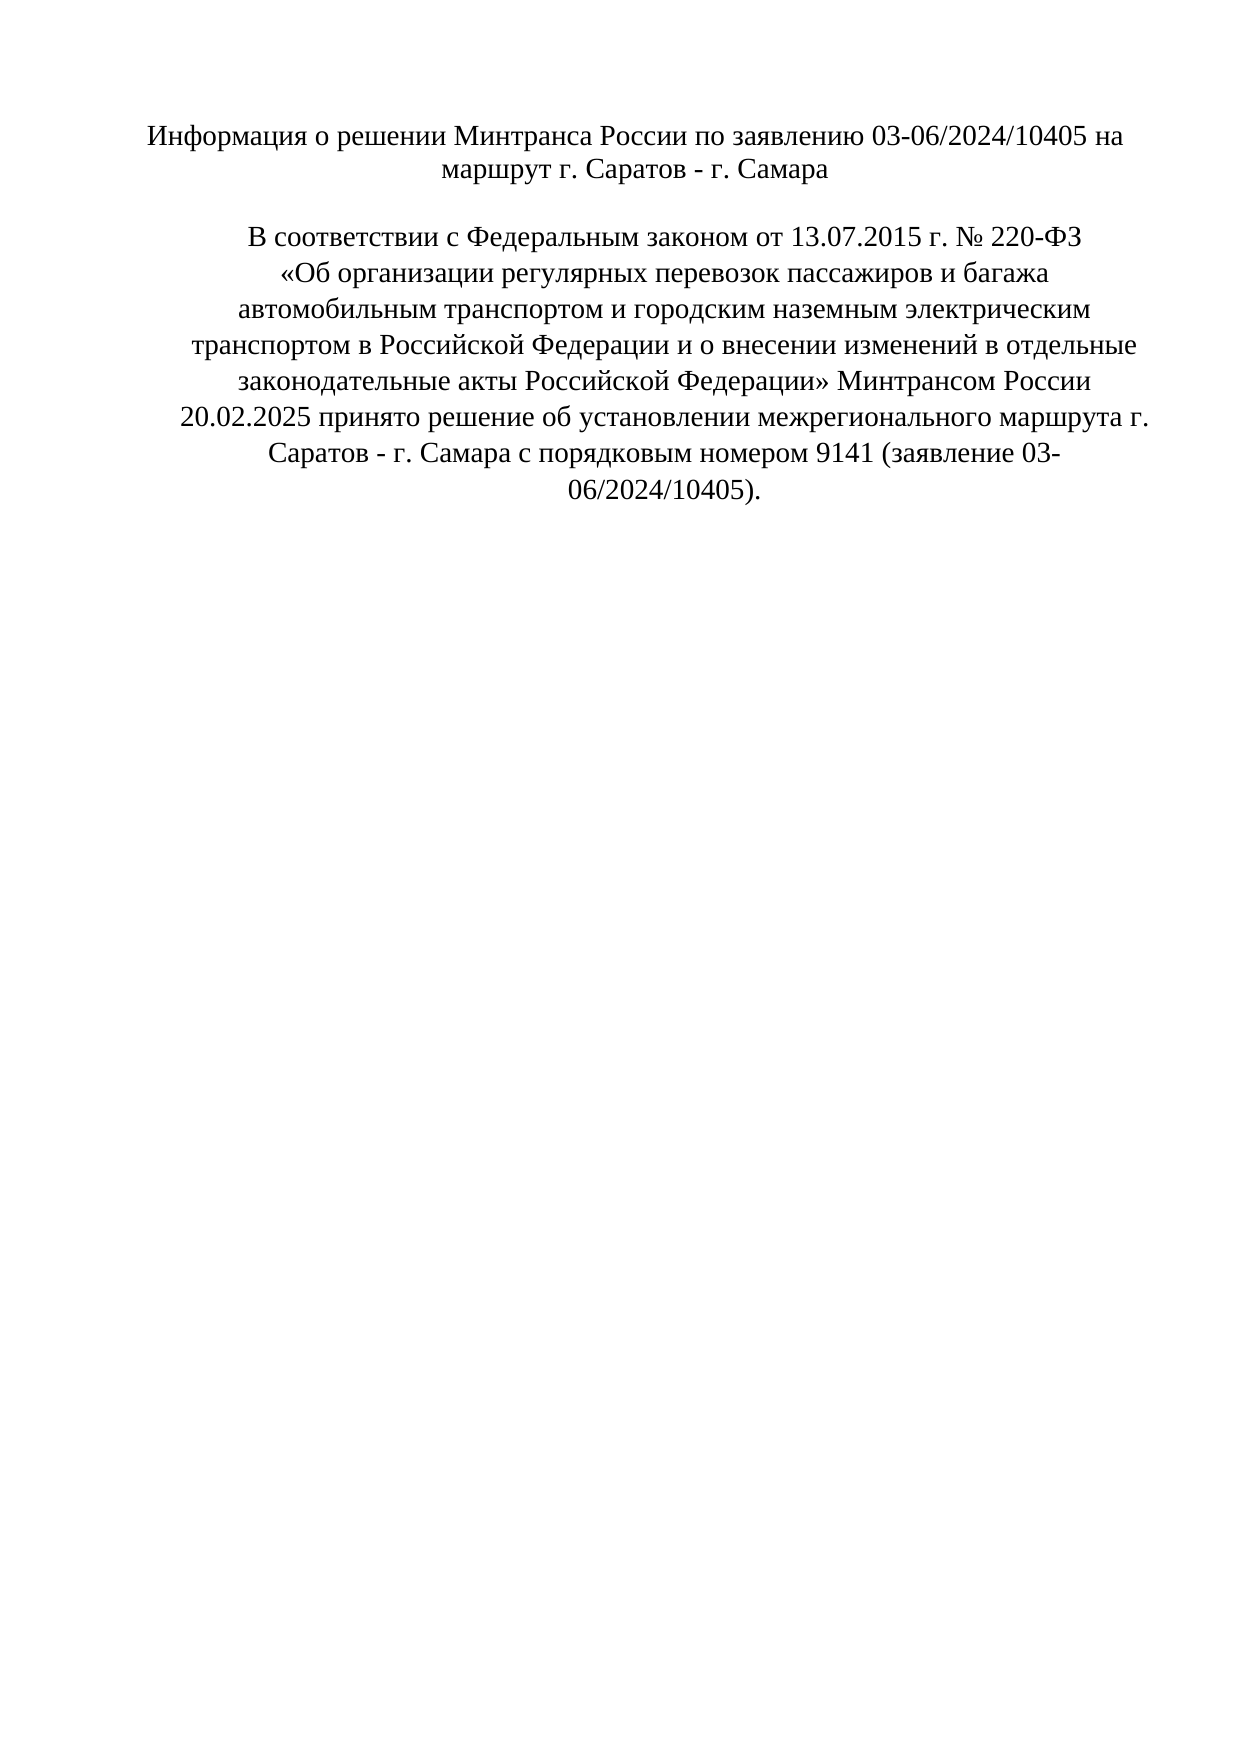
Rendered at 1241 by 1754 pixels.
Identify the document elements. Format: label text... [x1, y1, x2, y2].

text Информация о решении Минтранса России по заявлению 03-06/2024/10405 на маршрут г. Саратов - г. Самара [118, 118, 1152, 185]
text В соответствии с Федеральным законом от 13.07.2015 г. № 220-ФЗ «Об организации регулярных перевозок пассажиров и багажа автомобильным транспортом и городским наземным электрическим транспортом в Российской Федерации и о внесении изменений в отдельные законодательные акты Российской Федерации» Минтрансом России 20.02.2025 принято решение об установлении межрегионального маршрута г. Саратов - г. Самара с порядковым номером 9141 (заявление 03-06/2024/10405). [177, 219, 1152, 505]
